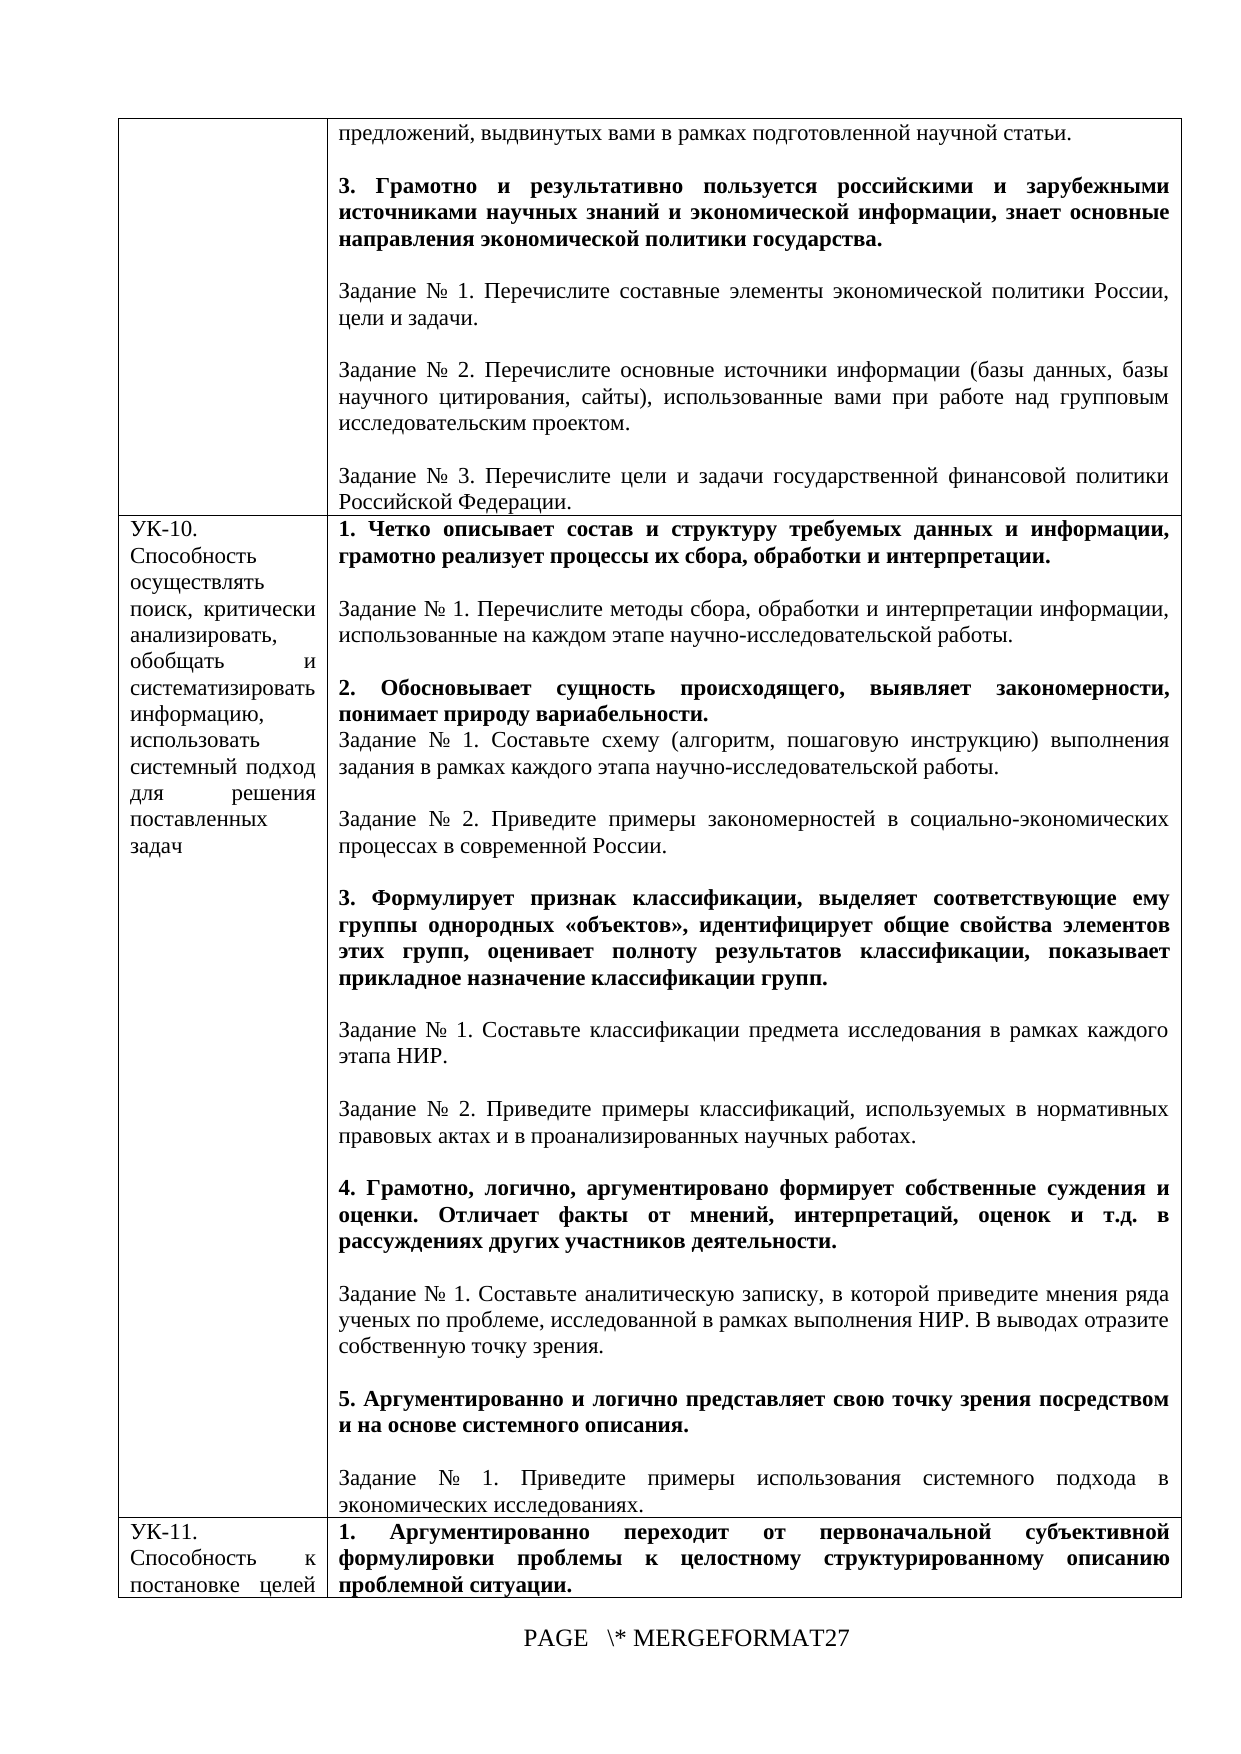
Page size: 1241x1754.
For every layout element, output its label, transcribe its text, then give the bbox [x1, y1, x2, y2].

table_cell УК-10. Способность осуществлять поиск, критически анализировать, обобщать и систематизировать информацию, использовать системный подход для решения поставленных задач [119, 516, 327, 1517]
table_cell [328, 119, 1181, 514]
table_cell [328, 1518, 1181, 1597]
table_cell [119, 119, 327, 514]
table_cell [119, 1518, 327, 1597]
table_cell 1. Четко описывает состав и структуру требуемых данных и информации, грамотно реализует процессы их сбора, обработки и интерпретации. Задание № 1. Перечислите методы сбора, обработки и интерпретации информации, использованные на каждом этапе научно-исследовательской работы. 2. Обосновывает сущность происходящего, выявляет закономерности, понимает природу вариабельности. Задание № 1. Составьте схему (алгоритм, пошаговую инструкцию) выполнения задания в рамках каждого этапа научно-исследовательской работы. Задание № 2. Приведите примеры закономерностей в социально-экономических процессах в современной России. 3. Формулирует признак классификации, выделяет соответствующие ему группы однородных «объектов», идентифицирует общие свойства элементов этих групп, оценивает полноту результатов классификации, показывает прикладное назначение классификации групп. Задание № 1. Составьте классификации предмета исследования в рамках каждого этапа НИР. Задание № 2. Приведите примеры классификаций, используемых в нормативных правовых актах и в проанализированных научных работах. 4. Грамотно, логично, аргументировано формирует собственные суждения и оценки. Отличает факты от мнений, интерпретаций, оценок и т.д. в рассуждениях других участников деятельности. Задание № 1. Составьте аналитическую записку, в которой приведите мнения ряда ученых по проблеме, исследованной в рамках выполнения НИР. В выводах отразите собственную точку зрения. 5. Аргументированно и логично представляет свою точку зрения посредством и на основе системного описания. Задание № 1. Приведите примеры использования системного подхода в экономических исследованиях. [328, 516, 1181, 1517]
